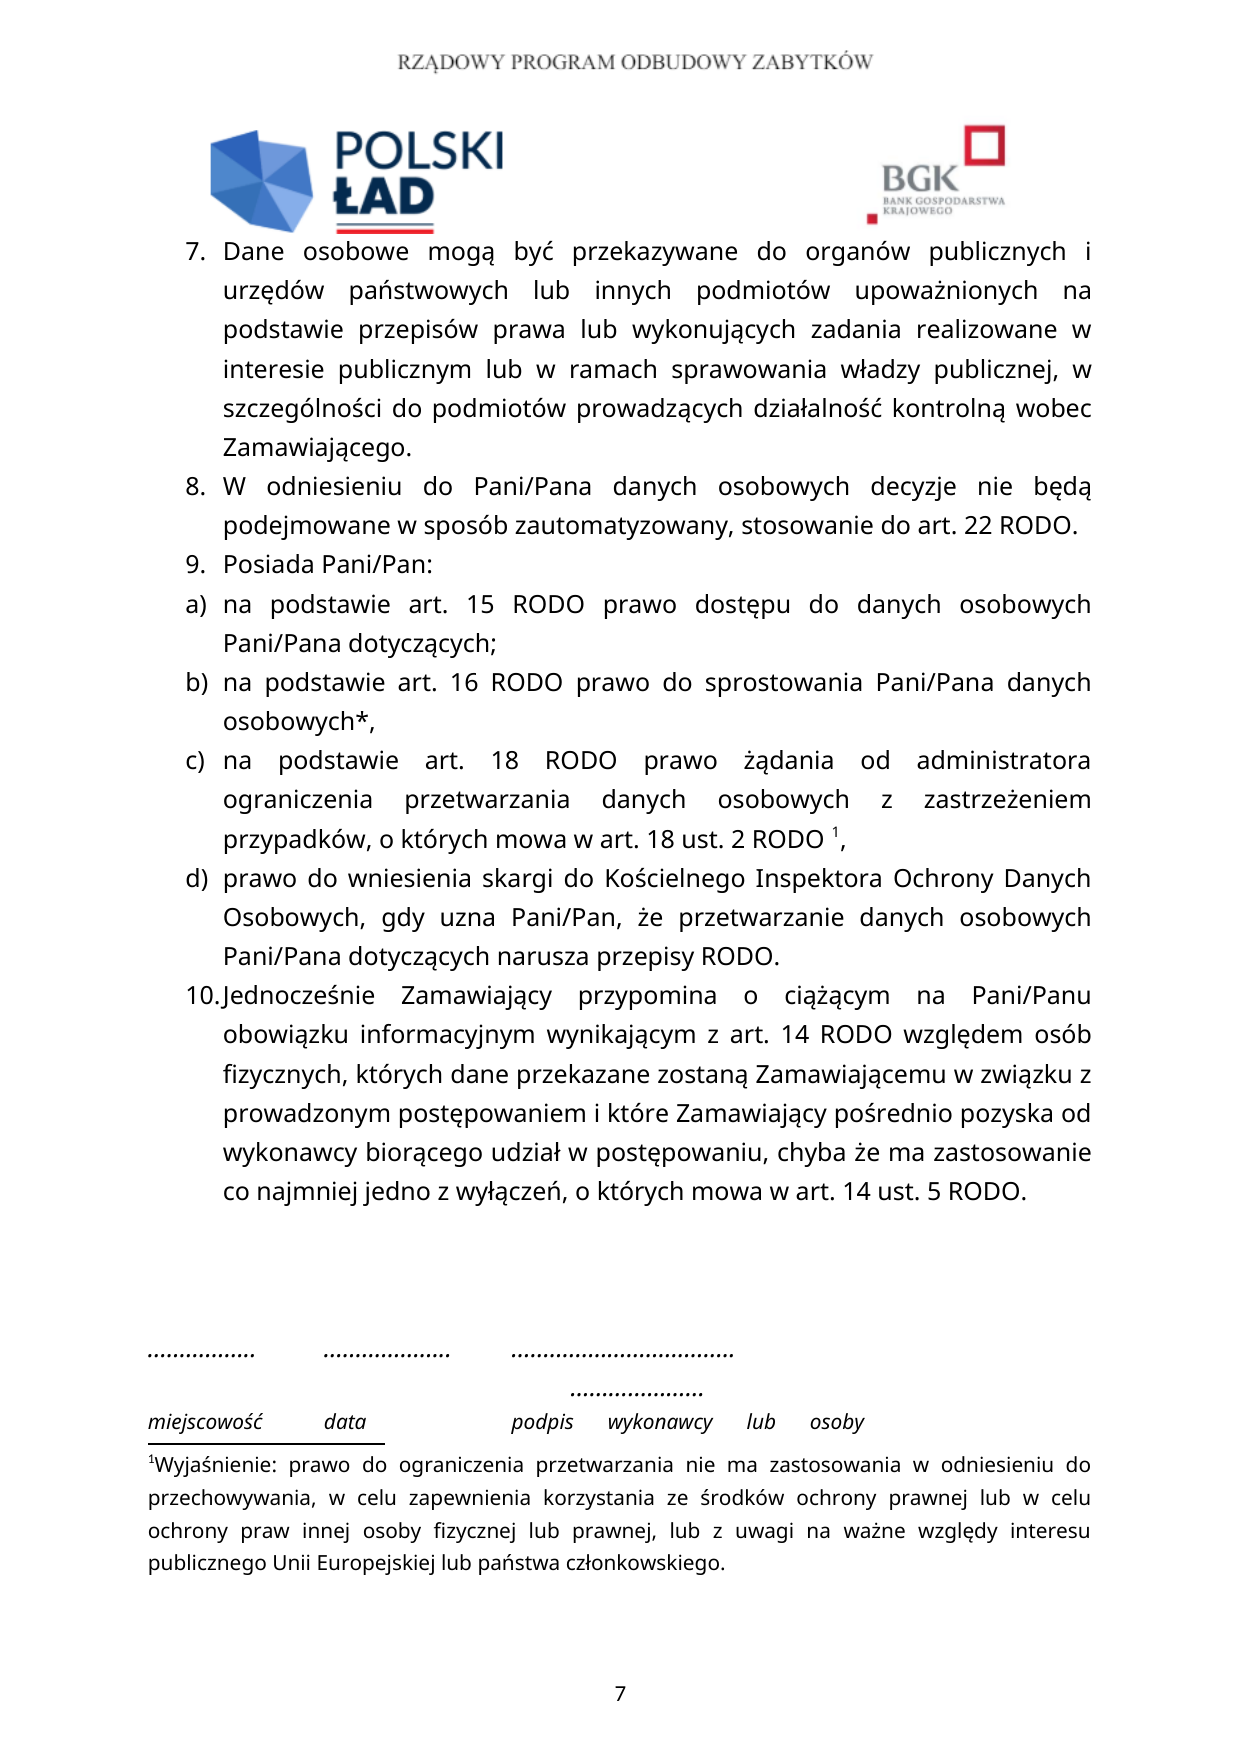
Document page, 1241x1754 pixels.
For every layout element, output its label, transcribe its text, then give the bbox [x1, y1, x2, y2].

list Dane osobowe mogą być przekazywane do organów publicznych i urzędów państwowych lub innych podmiotów upoważnionych na podstawie przepisów prawa lub wykonujących zadania realizowane w interesie publicznym lub w ramach sprawowania władzy publicznej, w szczególności do podmiotów prowadzących działalność kontrolną wobec Zamawiającego. [185, 234, 1093, 464]
list Posiada Pani/Pan: [185, 547, 1093, 581]
table_header …………….. [136, 1330, 312, 1407]
picture [191, 44, 1049, 234]
list prawo do wniesienia skargi do Kościelnego Inspektora Ochrony Danych Osobowych, gdy uzna Pani/Pan, że przetwarzanie danych osobowych Pani/Pana dotyczących narusza przepisy RODO. [185, 860, 1093, 973]
table_cell podpis wykonawcy lub osoby uprawnionej do reprezentowania wykonawcy [500, 1408, 875, 1436]
list W odniesieniu do Pani/Pana danych osobowych decyzje nie będą podejmowane w sposób zautomatyzowany, stosowanie do art. 22 RODO. [185, 469, 1093, 542]
table_cell data [313, 1408, 500, 1436]
table_header ……………………………..………………… [500, 1330, 875, 1407]
list na podstawie art. 18 RODO prawo żądania od administratora ograniczenia przetwarzania danych osobowych z zastrzeżeniem przypadków, o których mowa w art. 18 ust. 2 RODO , [185, 743, 1093, 855]
table_header ……………….. [313, 1330, 500, 1407]
list Jednocześnie Zamawiający przypomina o ciążącym na Pani/Panu obowiązku informacyjnym wynikającym z art. 14 RODO względem osób fizycznych, których dane przekazane zostaną Zamawiającemu w związku z prowadzonym postępowaniem i które Zamawiający pośrednio pozyska od wykonawcy biorącego udział w postępowaniu, chyba że ma zastosowanie co najmniej jedno z wyłączeń, o których mowa w art. 14 ust. 5 RODO. [185, 978, 1093, 1208]
list na podstawie art. 15 RODO prawo dostępu do danych osobowych Pani/Pana dotyczących; [185, 586, 1093, 659]
table_cell miejscowość [136, 1408, 312, 1436]
list na podstawie art. 16 RODO prawo do sprostowania Pani/Pana danych osobowych*, [185, 664, 1093, 738]
